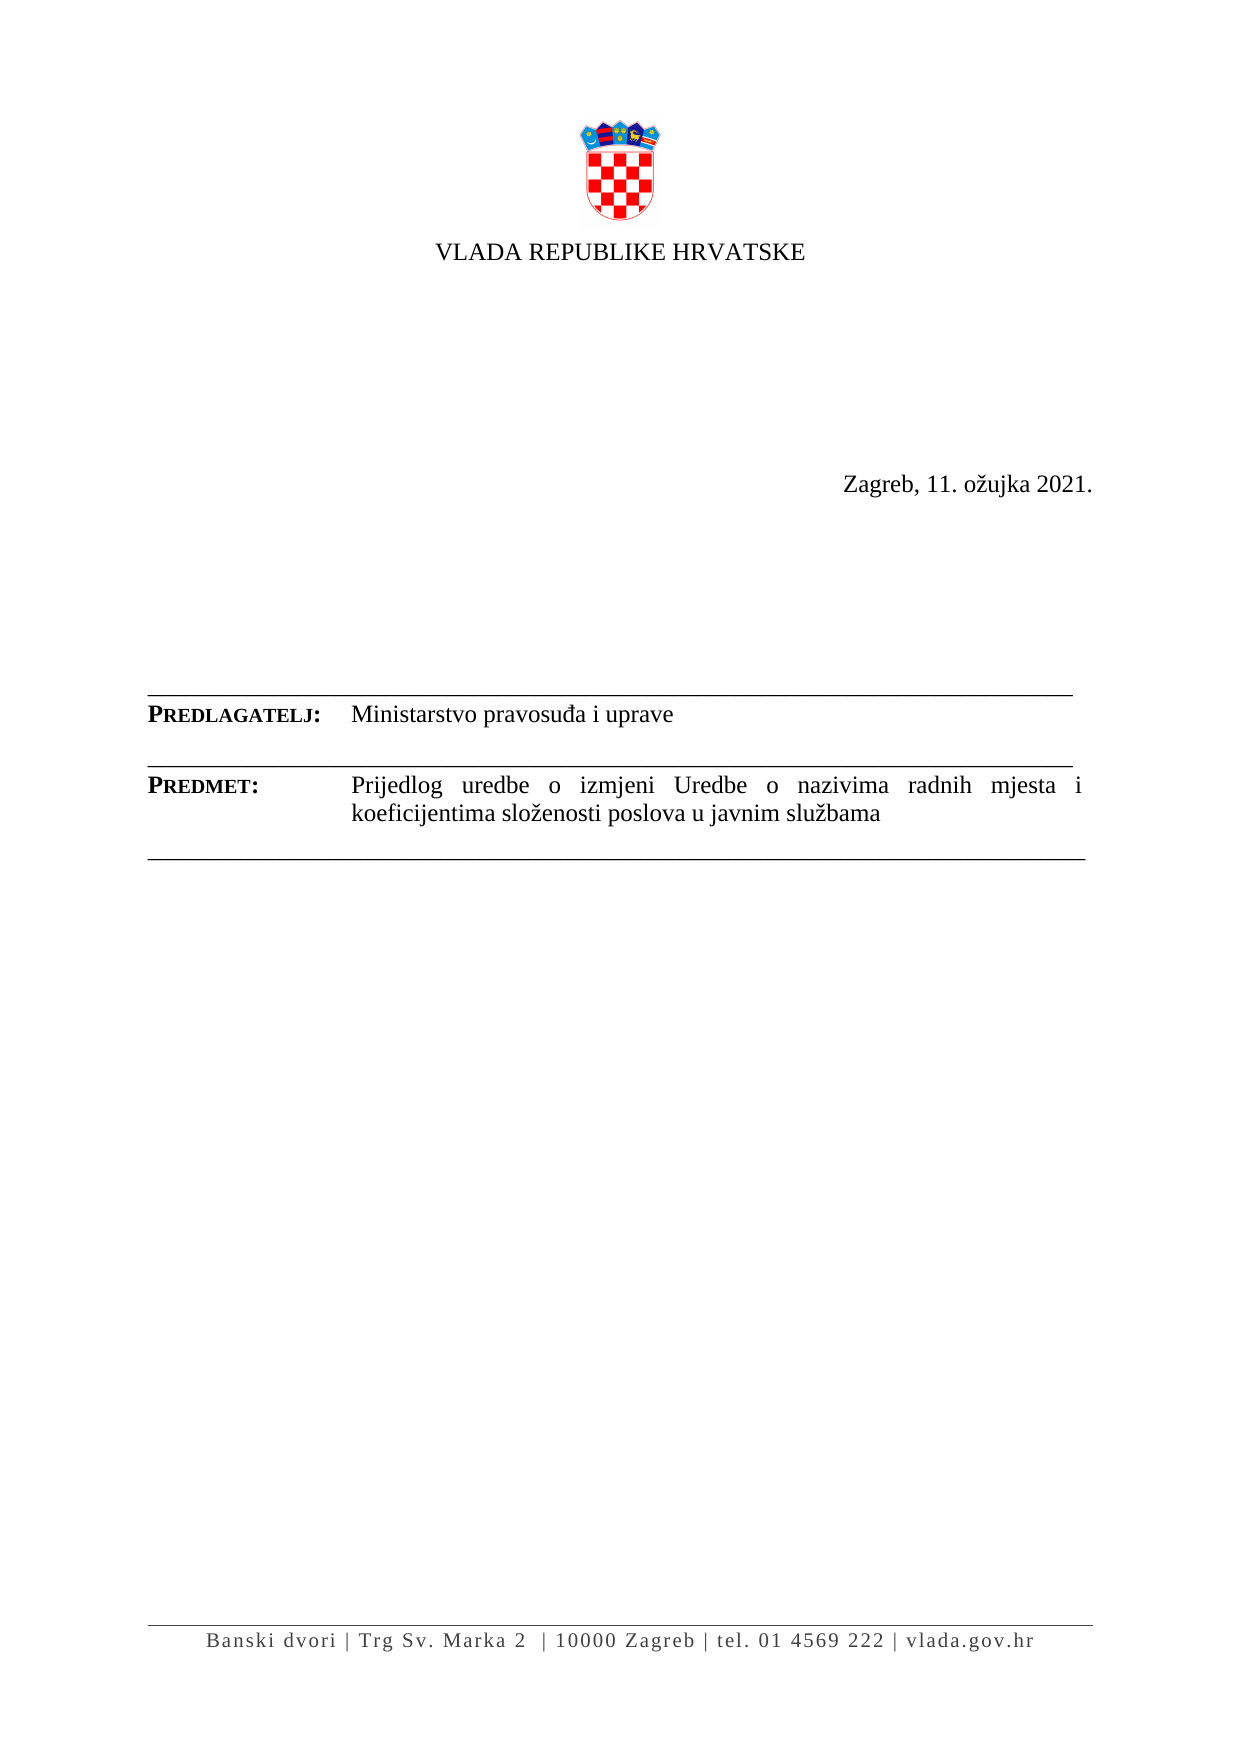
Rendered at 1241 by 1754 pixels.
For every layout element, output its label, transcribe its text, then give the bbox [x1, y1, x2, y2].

text __________________________________________________________________________ [148, 741, 1093, 770]
text __________________________________________________________________________ [148, 670, 1093, 699]
text ___________________________________________________________________________ [148, 834, 1093, 862]
text Zagreb, 11. ožujka 2021. [148, 469, 1093, 498]
picture [578, 118, 662, 231]
table_header Prijedlog uredbe o izmjeni Uredbe o nazivima radnih mjesta i koeficijentima složenosti poslova u javnim službama [340, 770, 1094, 834]
table_header Predlagatelj: [136, 699, 339, 741]
table_header Predmet: [136, 770, 340, 834]
text VLADA REPUBLIKE HRVATSKE [148, 237, 1093, 265]
table_header Ministarstvo pravosuđa i uprave [340, 699, 1093, 741]
